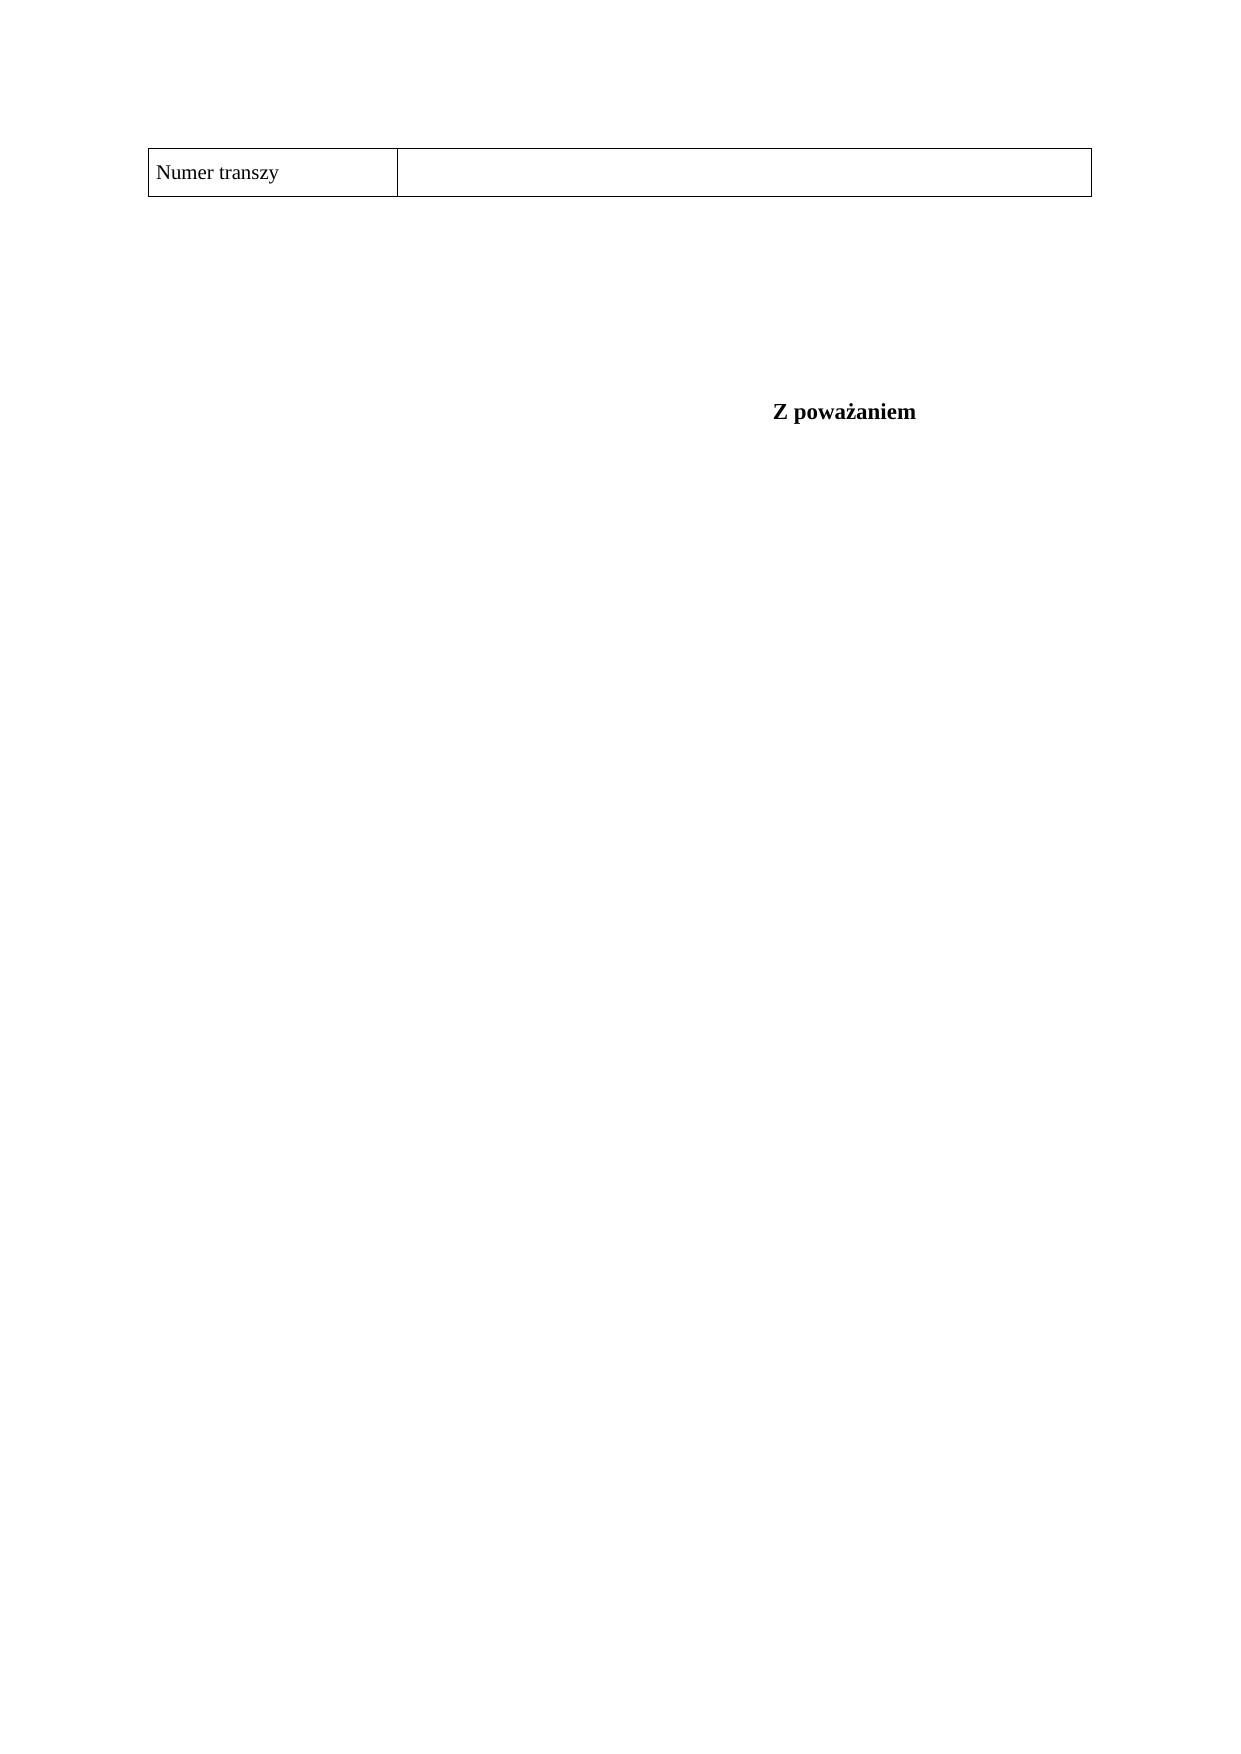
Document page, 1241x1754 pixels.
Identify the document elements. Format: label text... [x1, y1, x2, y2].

table_cell [398, 149, 1091, 196]
text Z poważaniem [148, 398, 1093, 425]
table_cell Numer transzy [149, 149, 397, 196]
